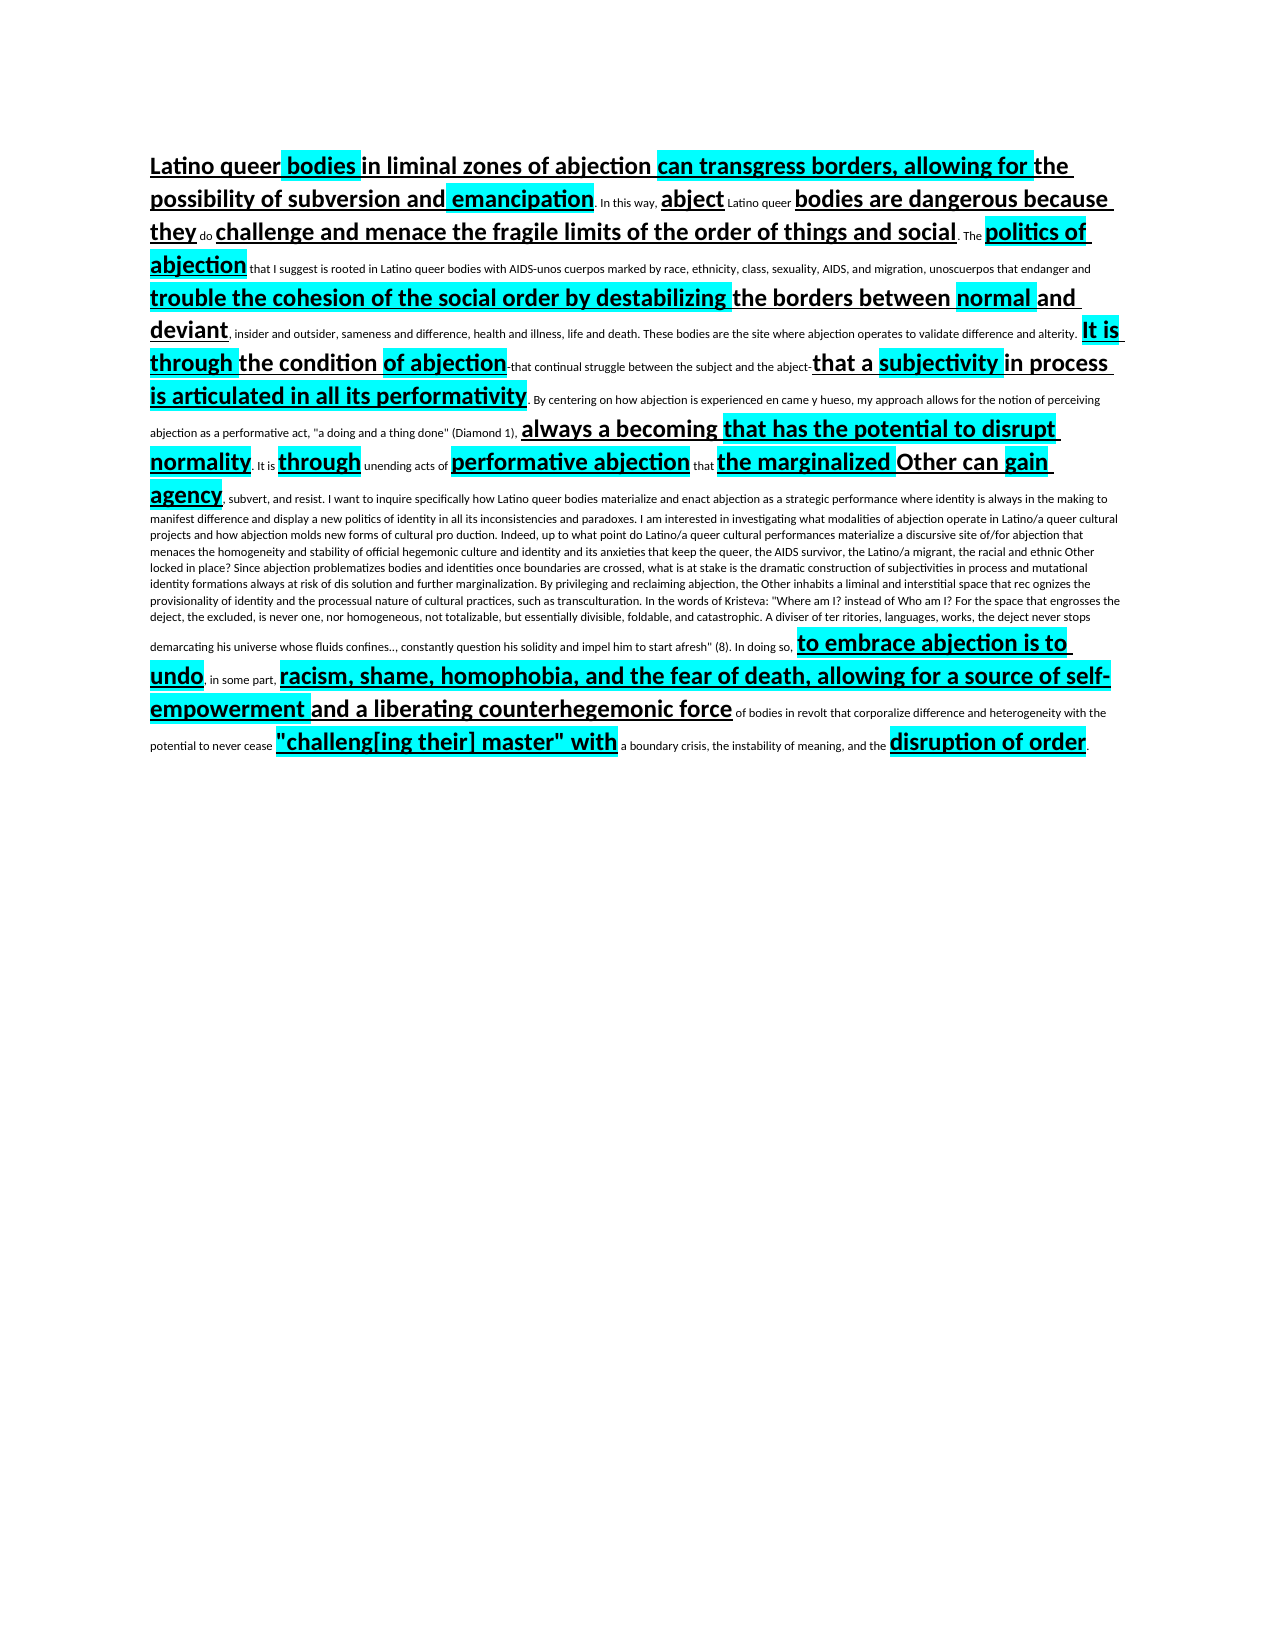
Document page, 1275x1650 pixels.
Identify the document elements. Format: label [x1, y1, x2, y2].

text [150, 150, 1125, 757]
